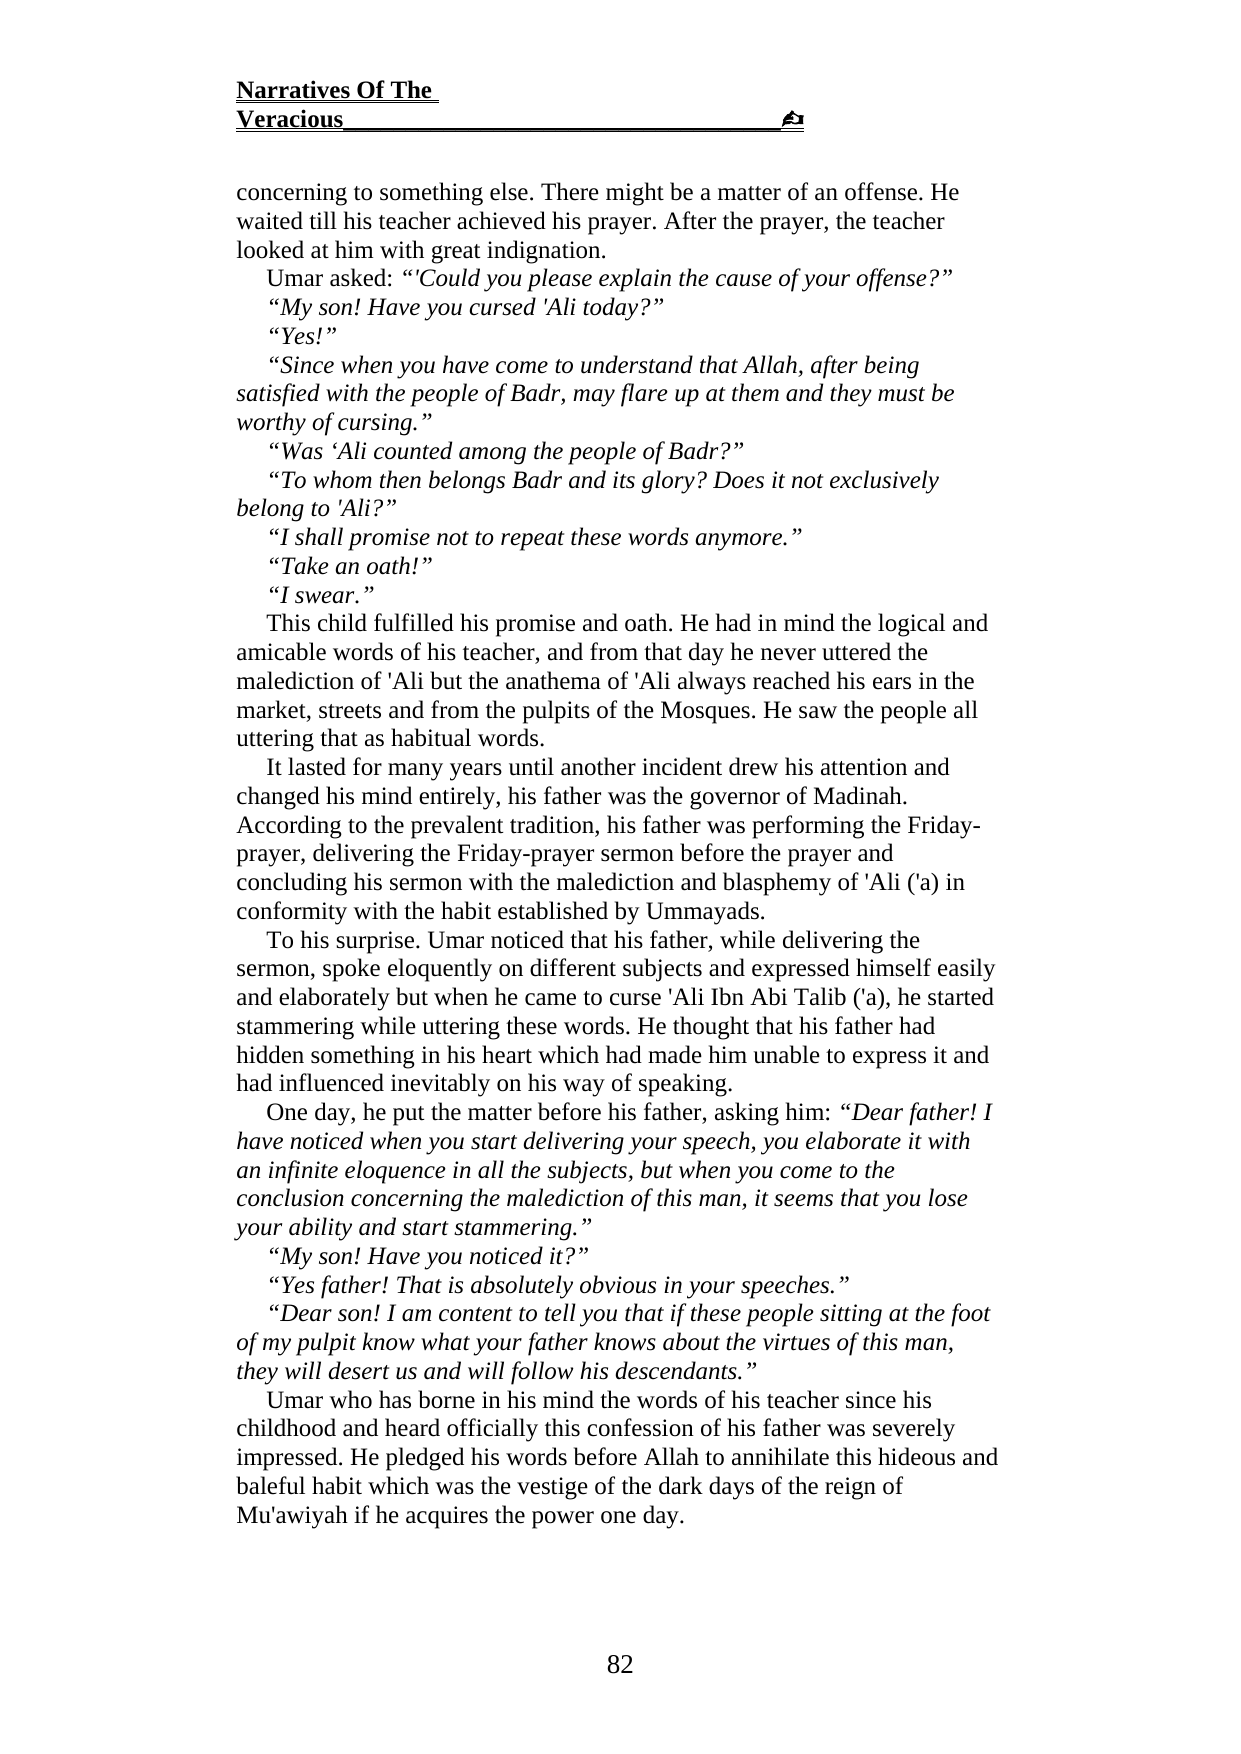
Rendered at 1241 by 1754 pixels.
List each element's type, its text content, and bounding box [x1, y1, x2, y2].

text To his surprise. Umar noticed that his father, while delivering the sermon, spoke eloquently on different subjects and expressed himself easily and elaborately but when he came to curse 'Ali Ibn Abi Talib ('a), he started stammering while uttering these words. He thought that his father had hidden something in his heart which had made him unable to express it and had influenced inevitably on his way of speaking. [236, 925, 1004, 1097]
text It lasted for many years until another incident drew his attention and changed his mind entirely, his father was the governor of Madinah. According to the prevalent tradition, his father was performing the Friday-prayer, delivering the Friday-prayer sermon before the prayer and concluding his sermon with the malediction and blasphemy of 'Ali ('a) in conformity with the habit established by Ummayads. [236, 752, 1004, 925]
text This child fulfilled his promise and oath. He had in mind the logical and amicable words of his teacher, and from that day he never uttered the malediction of 'Ali but the anathema of 'Ali always reached his ears in the market, streets and from the pulpits of the Mosques. He saw the people all uttering that as habitual words. [236, 608, 1004, 752]
text One day, he put the matter before his father, asking him: “Dear father! I have noticed when you start delivering your speech, you elaborate it with an infinite eloquence in all the subjects, but when you come to the conclusion concerning the malediction of this man, it seems that you lose your ability and start stammering.” [236, 1097, 1004, 1241]
text “Yes!” [236, 321, 1004, 350]
text “Was ‘Ali counted among the people of Badr?” [236, 436, 1004, 465]
text “Since when you have come to understand that Allah, after being satisfied with the people of Badr, may flare up at them and they must be worthy of cursing.” [236, 350, 1004, 436]
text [236, 177, 1004, 263]
text Umar who has borne in his mind the words of his teacher since his childhood and heard officially this confession of his father was severely impressed. He pledged his words before Allah to annihilate this hideous and baleful habit which was the vestige of the dark days of the reign of Mu'awiyah if he acquires the power one day. [236, 1385, 1004, 1528]
text “I swear.” [236, 580, 1004, 608]
text “I shall promise not to repeat these words anymore.” [236, 522, 1004, 551]
text “My son! Have you cursed 'Ali today?” [236, 292, 1004, 321]
text “Yes father! That is absolutely obvious in your speeches.” [236, 1270, 1004, 1298]
text “To whom then belongs Badr and its glory? Does it not exclusively belong to 'Ali?” [236, 465, 1004, 522]
text “Take an oath!” [236, 551, 1004, 580]
text “My son! Have you noticed it?” [236, 1241, 1004, 1270]
text Umar asked: “'Could you please explain the cause of your offense?” [236, 263, 1004, 292]
text “Dear son! I am content to tell you that if these people sitting at the foot of my pulpit know what your father knows about the virtues of this man, they will desert us and will follow his descendants.” [236, 1298, 1004, 1385]
